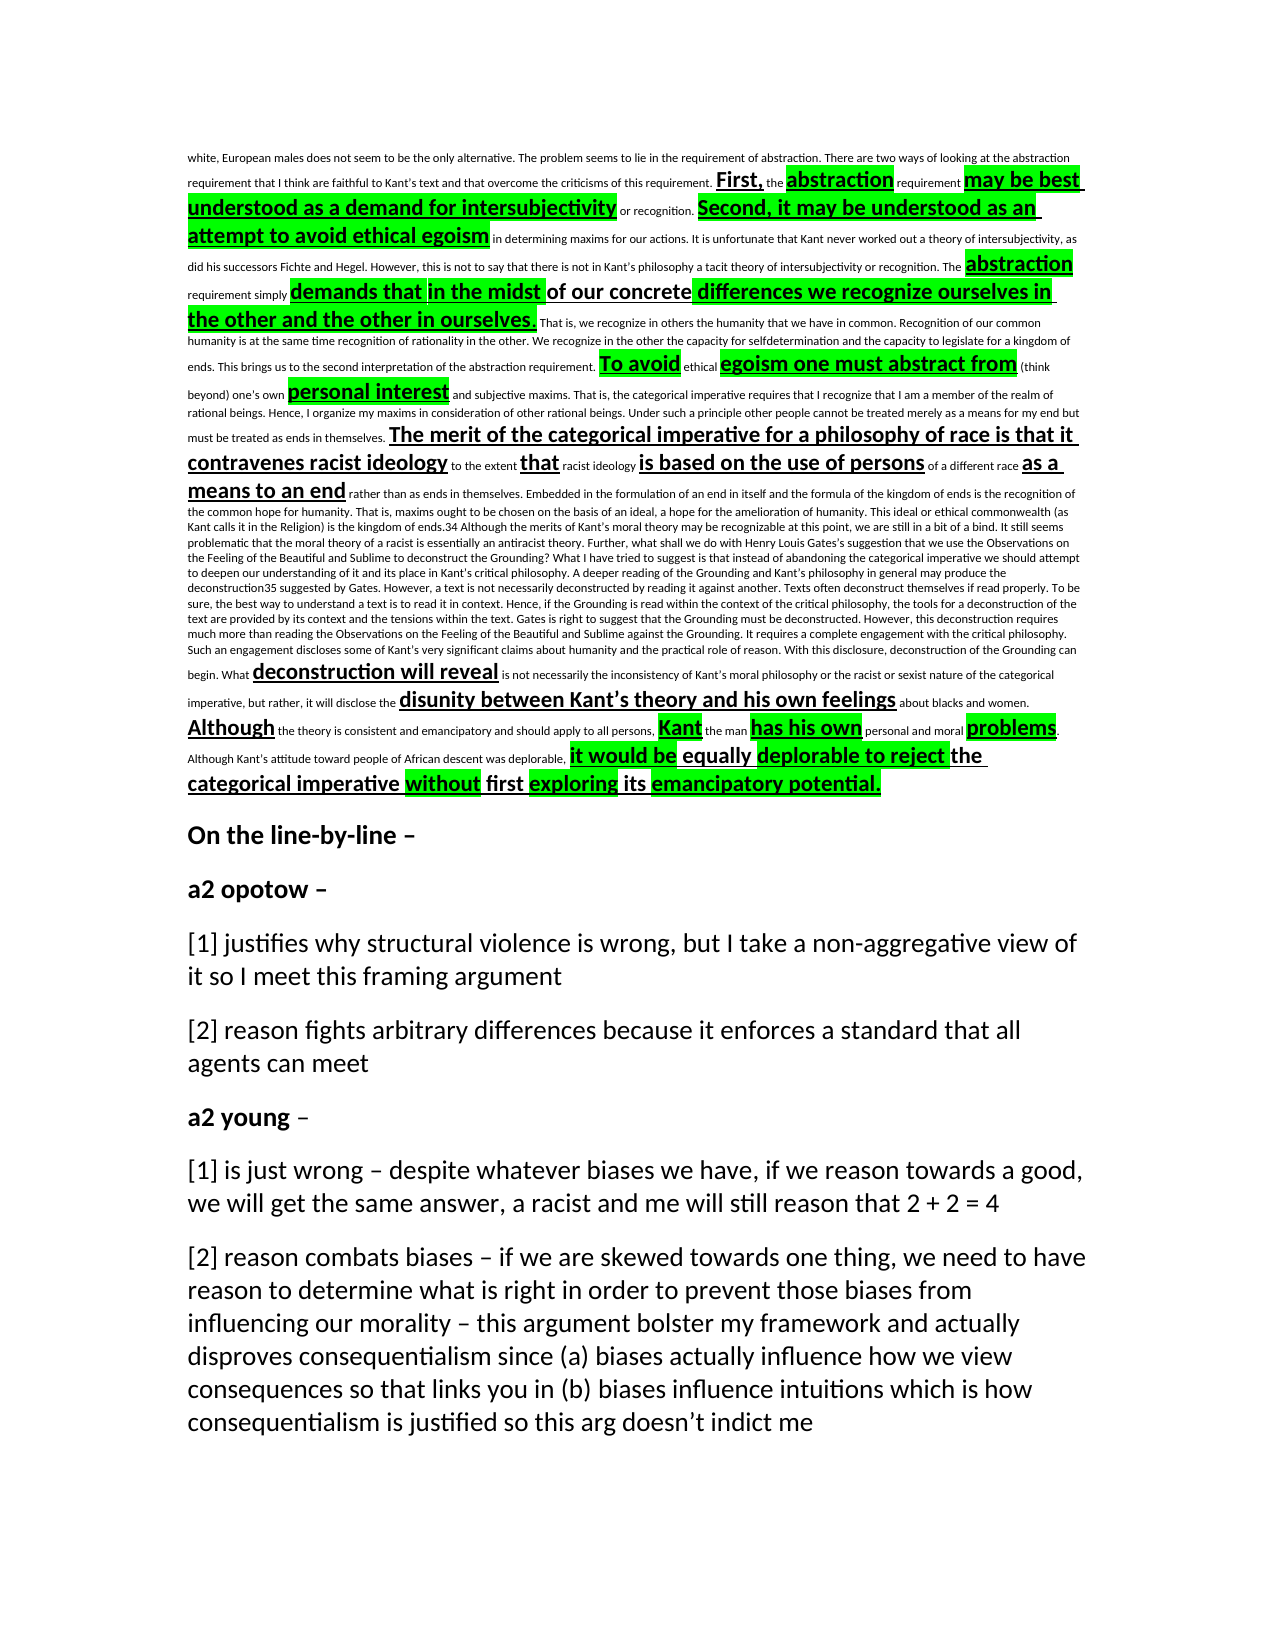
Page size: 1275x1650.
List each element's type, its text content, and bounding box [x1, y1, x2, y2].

subtitle [2] reason combats biases – if we are skewed towards one thing, we need to have reason to determine what is right in order to prevent those biases from influencing our morality – this argument bolster my framework and actually disproves consequentialism since (a) biases actually influence how we view consequences so that links you in (b) biases influence intuitions which is how consequentialism is justified so this arg doesn’t indict me [187, 1240, 1087, 1438]
subtitle a2 young – [187, 1100, 1087, 1133]
subtitle [1] justifies why structural violence is wrong, but I take a non-aggregative view of it so I meet this framing argument [187, 926, 1087, 992]
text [187, 150, 1087, 797]
subtitle On the line-by-line – [187, 818, 1087, 851]
subtitle a2 opotow – [187, 872, 1087, 905]
subtitle [1] is just wrong – despite whatever biases we have, if we reason towards a good, we will get the same answer, a racist and me will still reason that 2 + 2 = 4 [187, 1153, 1087, 1219]
subtitle [2] reason fights arbitrary differences because it enforces a standard that all agents can meet [187, 1013, 1087, 1079]
